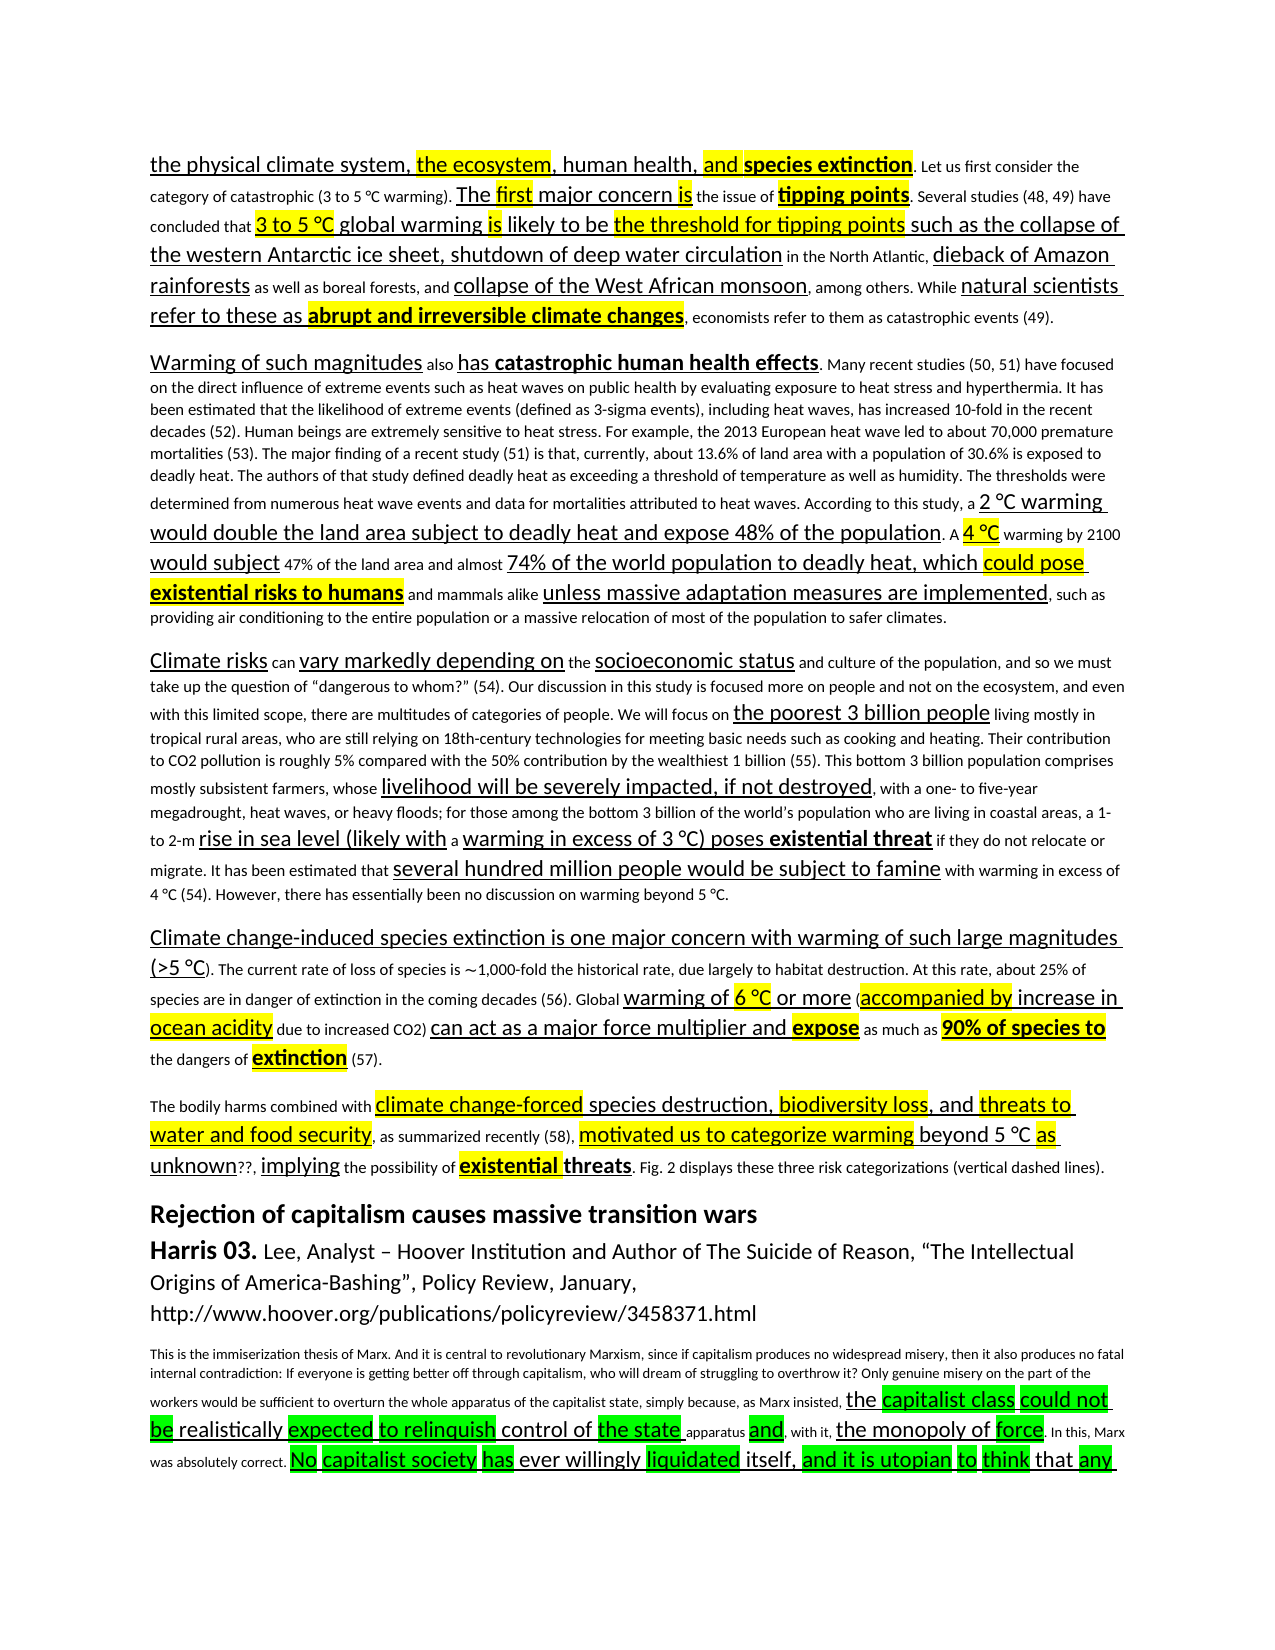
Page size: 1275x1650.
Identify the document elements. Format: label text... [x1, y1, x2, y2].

text The bodily harms combined with climate change-forced species destruction, biodiversity loss, and threats to water and food security, as summarized recently (58), motivated us to categorize warming beyond 5 °C as unknown??, implying the possibility of existential threats. Fig. 2 displays these three risk categorizations (vertical dashed lines). [150, 1090, 1125, 1179]
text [150, 150, 1125, 329]
subtitle Rejection of capitalism causes massive transition wars [150, 1198, 1125, 1231]
text Harris 03. Lee, Analyst – Hoover Institution and Author of The Suicide of Reason, “The Intellectual Origins of America-Bashing”, Policy Review, January, http://www.hoover.org/publications/policyreview/3458371.html [150, 1233, 1125, 1327]
text Climate change-induced species extinction is one major concern with warming of such large magnitudes (>5 °C). The current rate of loss of species is ∼1,000-fold the historical rate, due largely to habitat destruction. At this rate, about 25% of species are in danger of extinction in the coming decades (56). Global warming of 6 °C or more (accompanied by increase in ocean acidity due to increased CO2) can act as a major force multiplier and expose as much as 90% of species to the dangers of extinction (57). [150, 923, 1125, 1072]
text Climate risks can vary markedly depending on the socioeconomic status and culture of the population, and so we must take up the question of “dangerous to whom?” (54). Our discussion in this study is focused more on people and not on the ecosystem, and even with this limited scope, there are multitudes of categories of people. We will focus on the poorest 3 billion people living mostly in tropical rural areas, who are still relying on 18th-century technologies for meeting basic needs such as cooking and heating. Their contribution to CO2 pollution is roughly 5% compared with the 50% contribution by the wealthiest 1 billion (55). This bottom 3 billion population comprises mostly subsistent farmers, whose livelihood will be severely impacted, if not destroyed, with a one- to five-year megadrought, heat waves, or heavy floods; for those among the bottom 3 billion of the world’s population who are living in coastal areas, a 1- to 2-m rise in sea level (likely with a warming in excess of 3 °C) poses existential threat if they do not relocate or migrate. It has been estimated that several hundred million people would be subject to famine with warming in excess of 4 °C (54). However, there has essentially been no discussion on warming beyond 5 °C. [150, 646, 1125, 904]
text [150, 1346, 1125, 1473]
text Warming of such magnitudes also has catastrophic human health effects. Many recent studies (50, 51) have focused on the direct influence of extreme events such as heat waves on public health by evaluating exposure to heat stress and hyperthermia. It has been estimated that the likelihood of extreme events (defined as 3-sigma events), including heat waves, has increased 10-fold in the recent decades (52). Human beings are extremely sensitive to heat stress. For example, the 2013 European heat wave led to about 70,000 premature mortalities (53). The major finding of a recent study (51) is that, currently, about 13.6% of land area with a population of 30.6% is exposed to deadly heat. The authors of that study defined deadly heat as exceeding a threshold of temperature as well as humidity. The thresholds were determined from numerous heat wave events and data for mortalities attributed to heat waves. According to this study, a 2 °C warming would double the land area subject to deadly heat and expose 48% of the population. A 4 °C warming by 2100 would subject 47% of the land area and almost 74% of the world population to deadly heat, which could pose existential risks to humans and mammals alike unless massive adaptation measures are implemented, such as providing air conditioning to the entire population or a massive relocation of most of the population to safer climates. [150, 348, 1125, 628]
